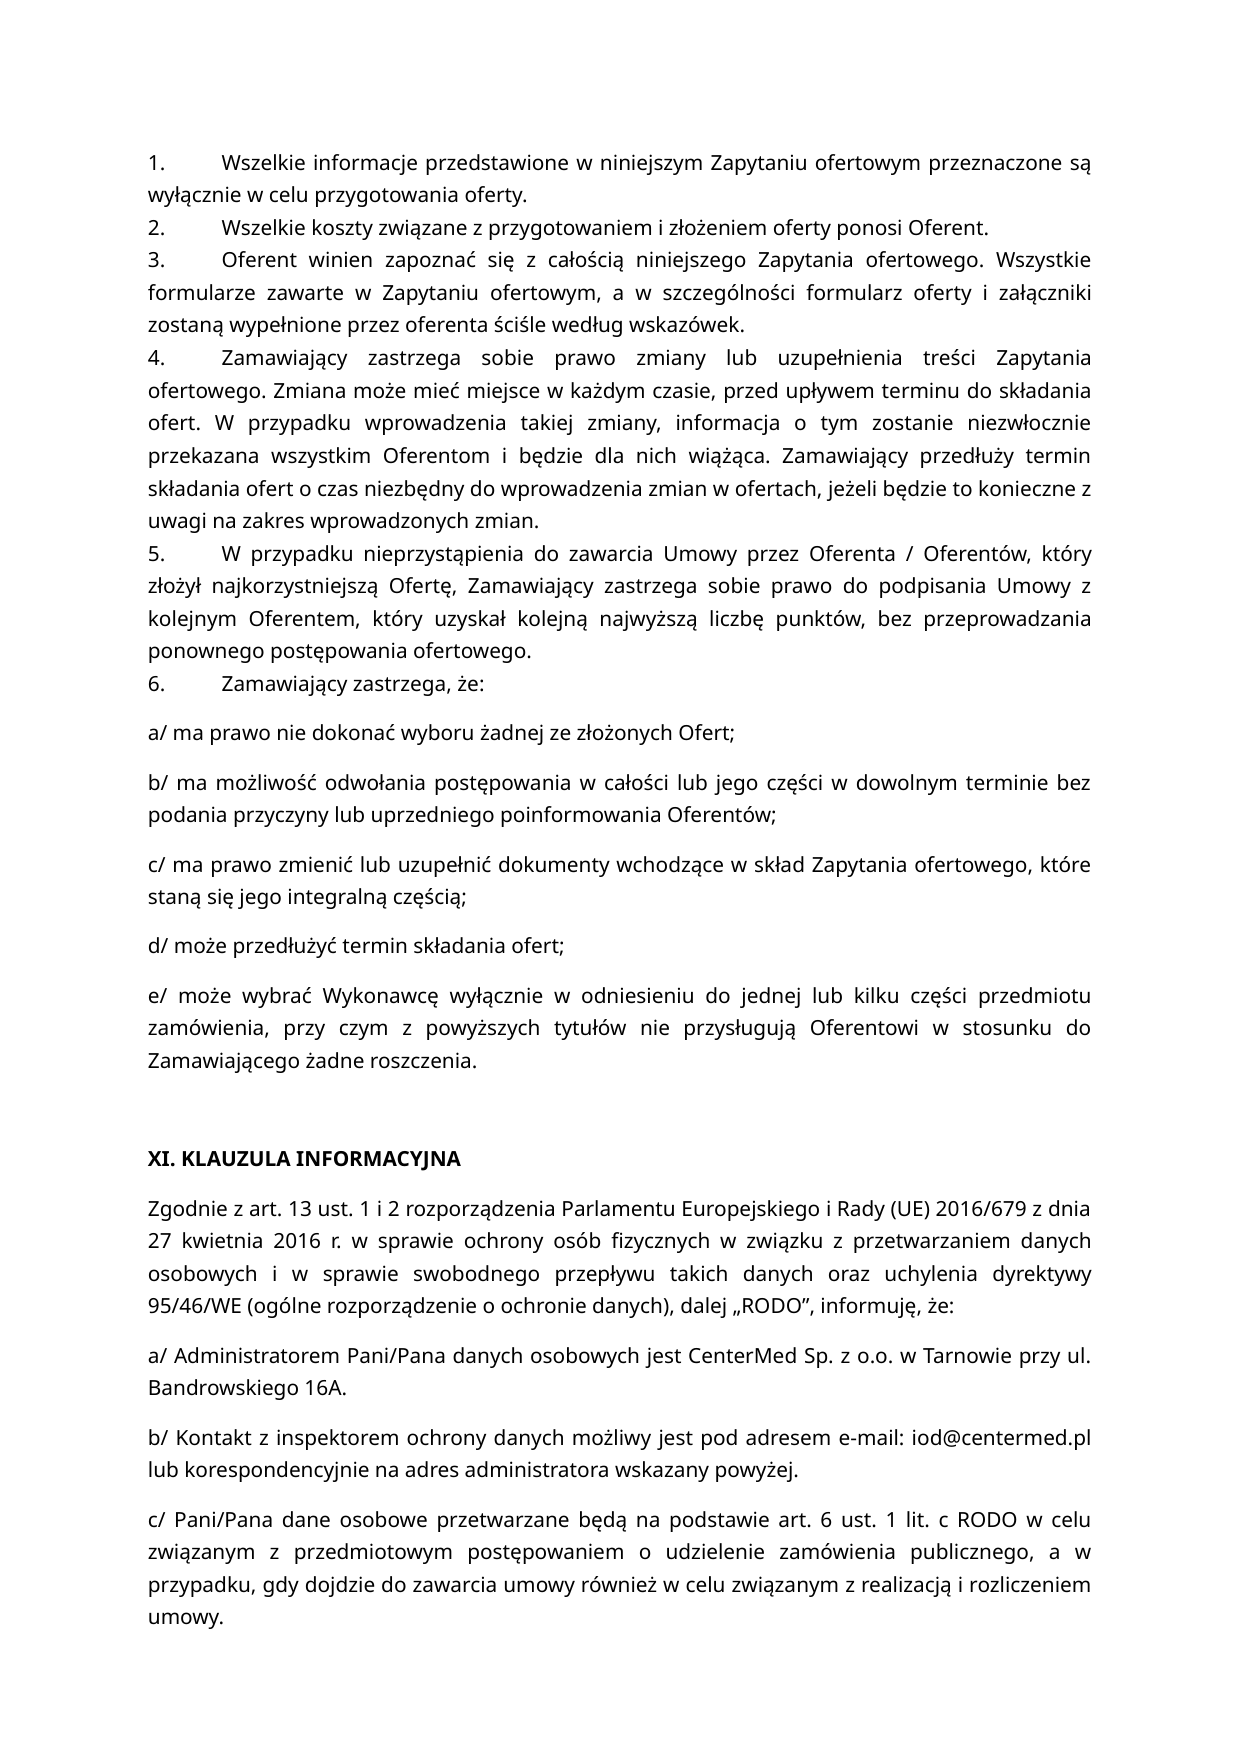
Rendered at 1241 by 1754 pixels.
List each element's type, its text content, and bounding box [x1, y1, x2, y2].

text XI. KLAUZULA INFORMACYJNA [148, 1144, 1093, 1173]
list Zamawiający zastrzega sobie prawo zmiany lub uzupełnienia treści Zapytania ofertowego. Zmiana może mieć miejsce w każdym czasie, przed upływem terminu do składania ofert. W przypadku wprowadzenia takiej zmiany, informacja o tym zostanie niezwłocznie przekazana wszystkim Oferentom i będzie dla nich wiążąca. Zamawiający przedłuży termin składania ofert o czas niezbędny do wprowadzenia zmian w ofertach, jeżeli będzie to konieczne z uwagi na zakres wprowadzonych zmian. [148, 343, 1093, 535]
text d/ może przedłużyć termin składania ofert; [148, 932, 1093, 960]
text b/ ma możliwość odwołania postępowania w całości lub jego części w dowolnym terminie bez podania przyczyny lub uprzedniego poinformowania Oferentów; [148, 768, 1093, 829]
text Zgodnie z art. 13 ust. 1 i 2 rozporządzenia Parlamentu Europejskiego i Rady (UE) 2016/679 z dnia 27 kwietnia 2016 r. w sprawie ochrony osób fizycznych w związku z przetwarzaniem danych osobowych i w sprawie swobodnego przepływu takich danych oraz uchylenia dyrektywy 95/46/WE (ogólne rozporządzenie o ochronie danych), dalej „RODO”, informuję, że: [148, 1194, 1093, 1320]
text e/ może wybrać Wykonawcę wyłącznie w odniesieniu do jednej lub kilku części przedmiotu zamówienia, przy czym z powyższych tytułów nie przysługują Oferentowi w stosunku do Zamawiającego żadne roszczenia. [148, 981, 1093, 1074]
text c/ ma prawo zmienić lub uzupełnić dokumenty wchodzące w skład Zapytania ofertowego, które staną się jego integralną częścią; [148, 850, 1093, 911]
list W przypadku nieprzystąpienia do zawarcia Umowy przez Oferenta / Oferentów, który złożył najkorzystniejszą Ofertę, Zamawiający zastrzega sobie prawo do podpisania Umowy z kolejnym Oferentem, który uzyskał kolejną najwyższą liczbę punktów, bez przeprowadzania ponownego postępowania ofertowego. [148, 539, 1093, 665]
text c/ Pani/Pana dane osobowe przetwarzane będą na podstawie art. 6 ust. 1 lit. c RODO w celu związanym z przedmiotowym postępowaniem o udzielenie zamówienia publicznego, a w przypadku, gdy dojdzie do zawarcia umowy również w celu związanym z realizacją i rozliczeniem umowy. [148, 1505, 1093, 1631]
list Wszelkie koszty związane z przygotowaniem i złożeniem oferty ponosi Oferent. [148, 213, 1093, 241]
text b/ Kontakt z inspektorem ochrony danych możliwy jest pod adresem e-mail: iod@centermed.pl lub korespondencyjnie na adres administratora wskazany powyżej. [148, 1423, 1093, 1484]
list Zamawiający zastrzega, że: [148, 669, 1093, 698]
text a/ Administratorem Pani/Pana danych osobowych jest CenterMed Sp. z o.o. w Tarnowie przy ul. Bandrowskiego 16A. [148, 1341, 1093, 1402]
list Wszelkie informacje przedstawione w niniejszym Zapytaniu ofertowym przeznaczone są wyłącznie w celu przygotowania oferty. [148, 148, 1093, 209]
list Oferent winien zapoznać się z całością niniejszego Zapytania ofertowego. Wszystkie formularze zawarte w Zapytaniu ofertowym, a w szczególności formularz oferty i załączniki zostaną wypełnione przez oferenta ściśle według wskazówek. [148, 245, 1093, 339]
text a/ ma prawo nie dokonać wyboru żadnej ze złożonych Ofert; [148, 718, 1093, 747]
